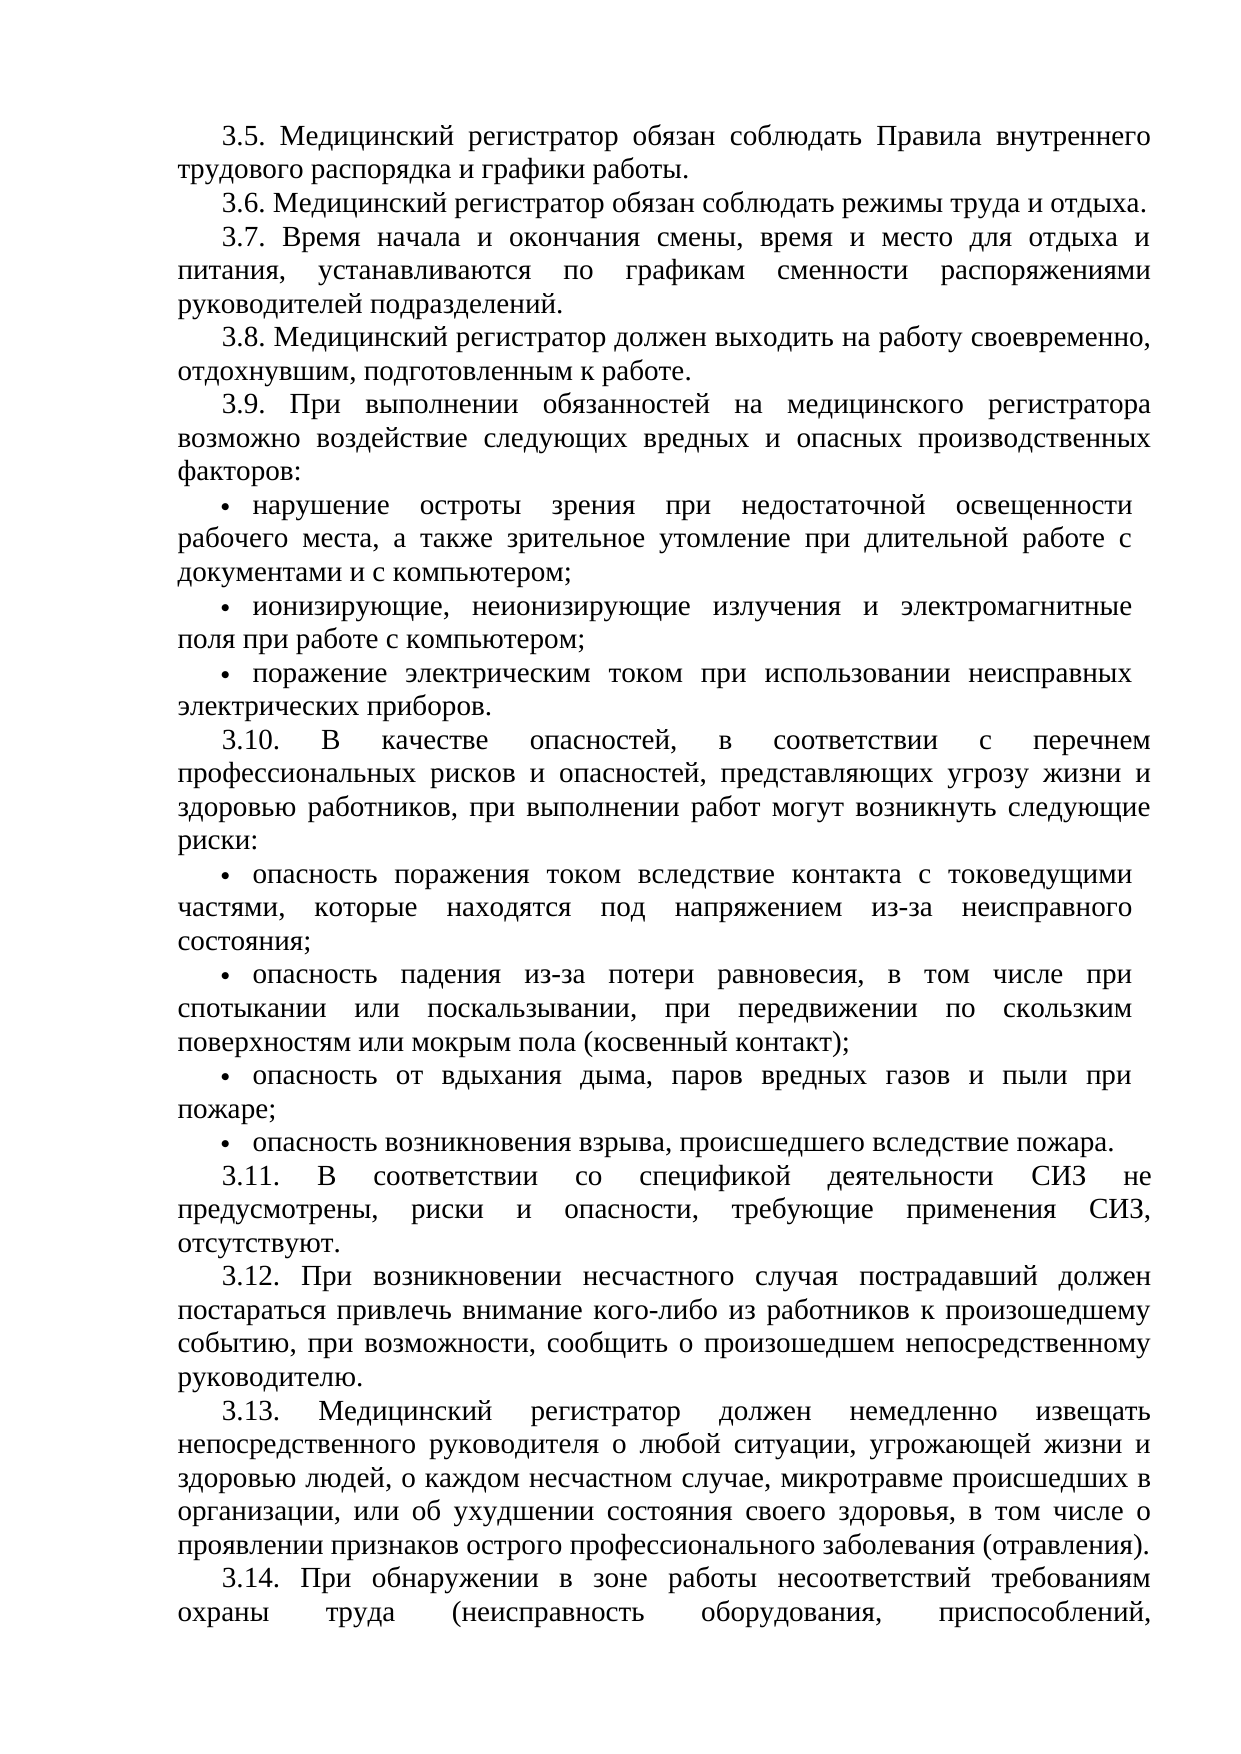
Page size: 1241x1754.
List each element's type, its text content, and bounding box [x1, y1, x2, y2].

list опасность от вдыхания дыма, паров вредных газов и пыли при пожаре; [177, 1057, 1133, 1124]
text 3.12. При возникновении несчастного случая пострадавший должен постараться привлечь внимание кого-либо из работников к произошедшему событию, при возможности, сообщить о произошедшем непосредственному руководителю. [177, 1258, 1152, 1393]
list опасность падения из-за потери равновесия, в том числе при спотыкании или поскальзывании, при передвижении по скользким поверхностям или мокрым пола (косвенный контакт); [177, 957, 1133, 1057]
text 3.5. Медицинский регистратор обязан соблюдать Правила внутреннего трудового распорядка и графики работы. [177, 118, 1152, 185]
list опасность поражения током вследствие контакта с токоведущими частями, которые находятся под напряжением из-за неисправного состояния; [177, 856, 1133, 957]
text 3.10. В качестве опасностей, в соответствии с перечнем профессиональных рисков и опасностей, представляющих угрозу жизни и здоровью работников, при выполнении работ могут возникнуть следующие риски: [177, 722, 1152, 856]
list опасность возникновения взрыва, происшедшего вследствие пожара. [177, 1124, 1133, 1158]
list поражение электрическим током при использовании неисправных электрических приборов. [177, 655, 1133, 722]
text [177, 1560, 1152, 1627]
text 3.6. Медицинский регистратор обязан соблюдать режимы труда и отдыха. [177, 185, 1152, 219]
list ионизирующие, неионизирующие излучения и электромагнитные поля при работе с компьютером; [177, 588, 1133, 655]
text 3.7. Время начала и окончания смены, время и место для отдыха и питания, устанавливаются по графикам сменности распоряжениями руководителей подразделений. [177, 219, 1152, 319]
text 3.13. Медицинский регистратор должен немедленно извещать непосредственного руководителя о любой ситуации, угрожающей жизни и здоровью людей, о каждом несчастном случае, микротравме происшедших в организации, или об ухудшении состояния своего здоровья, в том числе о проявлении признаков острого профессионального заболевания (отравления). [177, 1393, 1152, 1560]
text 3.11. В соответствии со спецификой деятельности СИЗ не предусмотрены, риски и опасности, требующие применения СИЗ, отсутствуют. [177, 1158, 1152, 1258]
text 3.9. При выполнении обязанностей на медицинского регистратора возможно воздействие следующих вредных и опасных производственных факторов: [177, 386, 1152, 487]
list нарушение остроты зрения при недостаточной освещенности рабочего места, а также зрительное утомление при длительной работе с документами и с компьютером; [177, 487, 1133, 588]
text 3.8. Медицинский регистратор должен выходить на работу своевременно, отдохнувшим, подготовленным к работе. [177, 319, 1152, 386]
